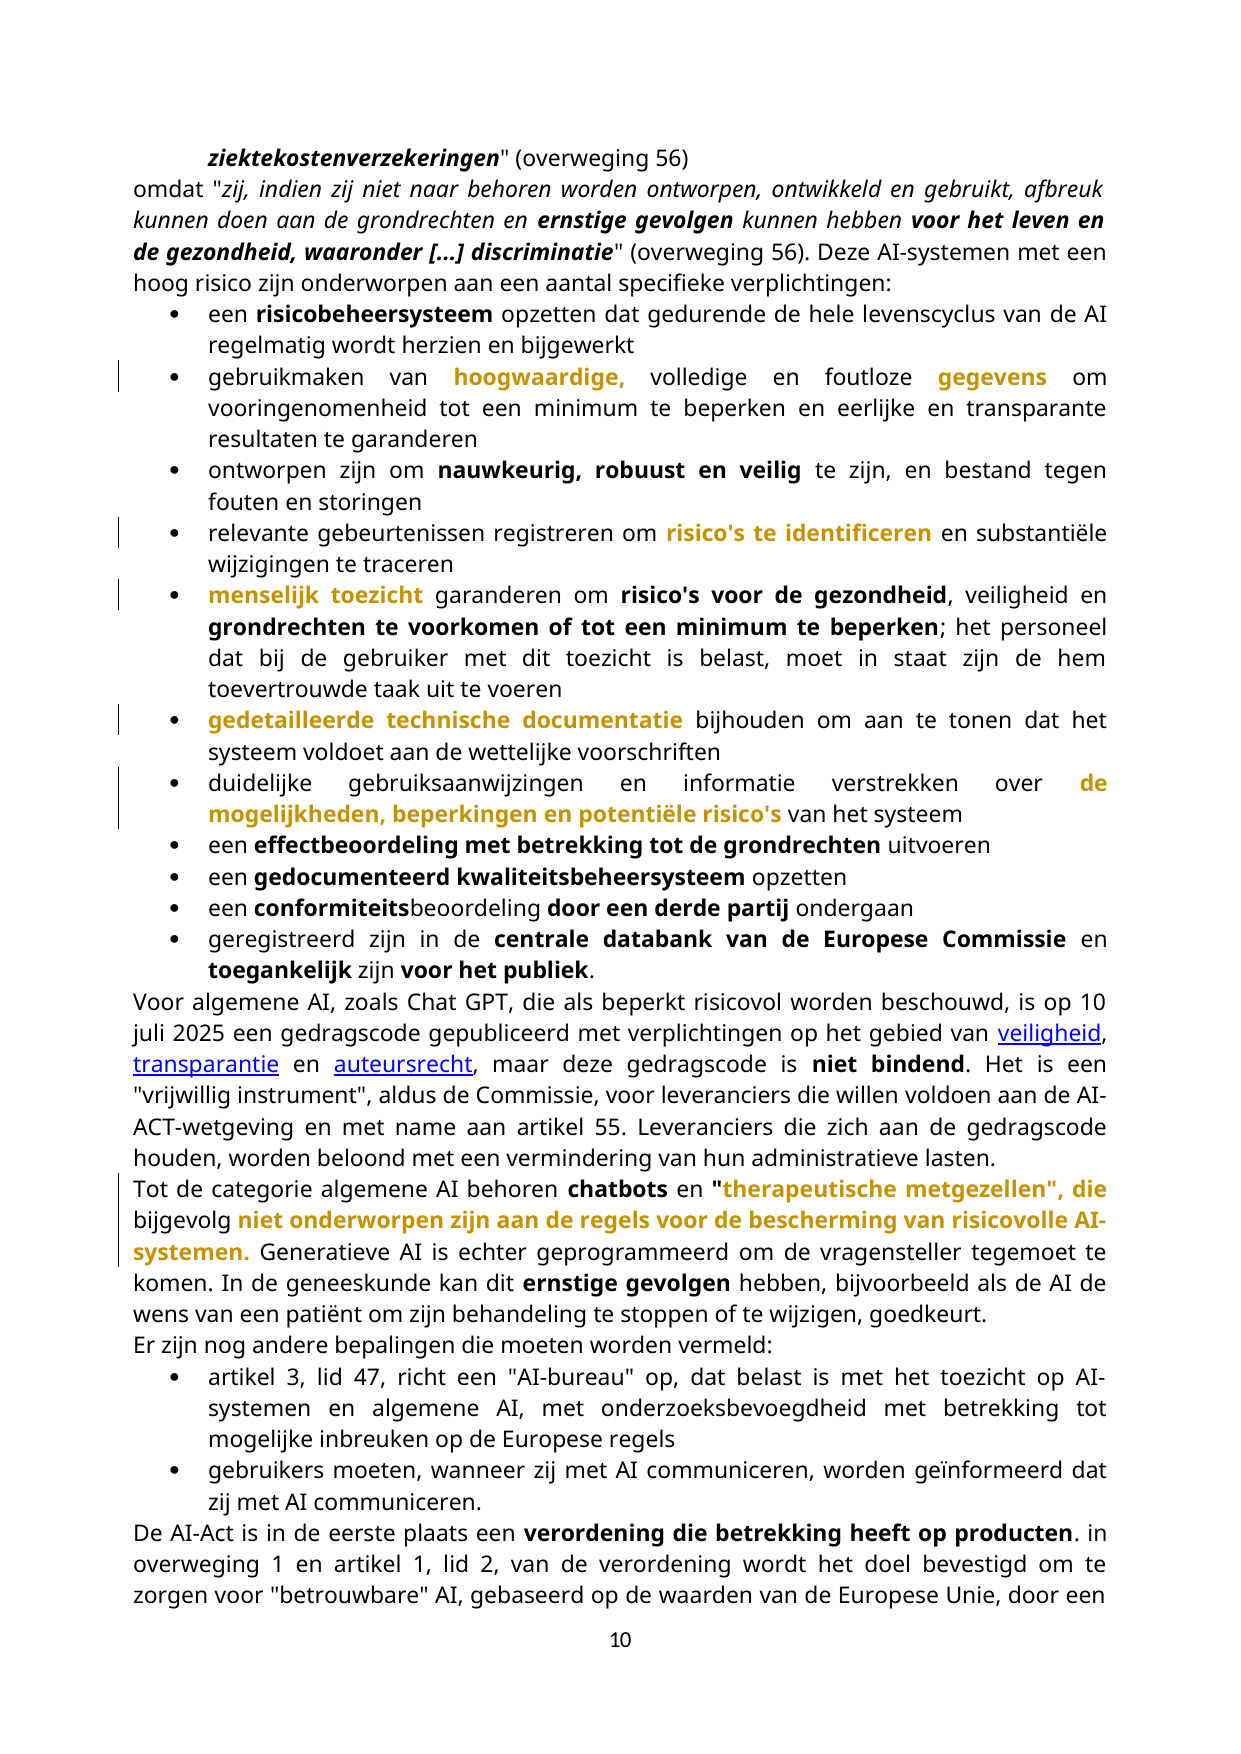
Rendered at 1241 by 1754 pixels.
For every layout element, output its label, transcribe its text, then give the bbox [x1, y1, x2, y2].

list gedetailleerde technische documentatie bijhouden om aan te tonen dat het systeem voldoet aan de wettelijke voorschriften [170, 704, 1107, 767]
list een risicobeheersysteem opzetten dat gedurende de hele levenscyclus van de AI regelmatig wordt herzien en bijgewerkt [170, 298, 1107, 360]
list gebruikmaken van hoogwaardige, volledige en foutloze gegevens om vooringenomenheid tot een minimum te beperken en eerlijke en transparante resultaten te garanderen [170, 360, 1107, 454]
text Voor algemene AI, zoals Chat GPT, die als beperkt risicovol worden beschouwd, is op 10 juli 2025 een gedragscode gepubliceerd met verplichtingen op het gebied van veiligheid, transparantie en auteursrecht, maar deze gedragscode is niet bindend. Het is een "vrijwillig instrument", aldus de Commissie, voor leveranciers die willen voldoen aan de AI-ACT-wetgeving en met name aan artikel 55. Leveranciers die zich aan de gedragscode houden, worden beloond met een vermindering van hun administratieve lasten. [133, 985, 1107, 1173]
list een gedocumenteerd kwaliteitsbeheersysteem opzetten [170, 860, 1107, 892]
text Tot de categorie algemene AI behoren chatbots en "therapeutische metgezellen", die bijgevolg niet onderworpen zijn aan de regels voor de bescherming van risicovolle AI-systemen. Generatieve AI is echter geprogrammeerd om de vragensteller tegemoet te komen. In de geneeskunde kan dit ernstige gevolgen hebben, bijvoorbeeld als de AI de wens van een patiënt om zijn behandeling te stoppen of te wijzigen, goedkeurt. [133, 1173, 1107, 1329]
list een conformiteitsbeoordeling door een derde partij ondergaan [170, 892, 1107, 923]
list ontworpen zijn om nauwkeurig, robuust en veilig te zijn, en bestand tegen fouten en storingen [170, 454, 1107, 517]
list duidelijke gebruiksaanwijzingen en informatie verstrekken over de mogelijkheden, beperkingen en potentiële risico's van het systeem [170, 767, 1107, 829]
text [133, 1517, 1107, 1610]
list menselijk toezicht garanderen om risico's voor de gezondheid, veiligheid en grondrechten te voorkomen of tot een minimum te beperken; het personeel dat bij de gebruiker met dit toezicht is belast, moet in staat zijn de hem toevertrouwde taak uit te voeren [170, 579, 1107, 704]
list geregistreerd zijn in de centrale databank van de Europese Commissie en toegankelijk zijn voor het publiek. [170, 923, 1107, 985]
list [170, 142, 1107, 173]
list gebruikers moeten, wanneer zij met AI communiceren, worden geïnformeerd dat zij met AI communiceren. [170, 1454, 1107, 1517]
list relevante gebeurtenissen registreren om risico's te identificeren en substantiële wijzigingen te traceren [170, 517, 1107, 579]
list artikel 3, lid 47, richt een "AI-bureau" op, dat belast is met het toezicht op AI-systemen en algemene AI, met onderzoeksbevoegdheid met betrekking tot mogelijke inbreuken op de Europese regels [170, 1360, 1107, 1454]
text Er zijn nog andere bepalingen die moeten worden vermeld: [133, 1329, 1107, 1360]
text omdat "zij, indien zij niet naar behoren worden ontworpen, ontwikkeld en gebruikt, afbreuk kunnen doen aan de grondrechten en ernstige gevolgen kunnen hebben voor het leven en de gezondheid, waaronder [...] discriminatie" (overweging 56). Deze AI-systemen met een hoog risico zijn onderworpen aan een aantal specifieke verplichtingen: [133, 173, 1107, 298]
list een effectbeoordeling met betrekking tot de grondrechten uitvoeren [170, 829, 1107, 860]
